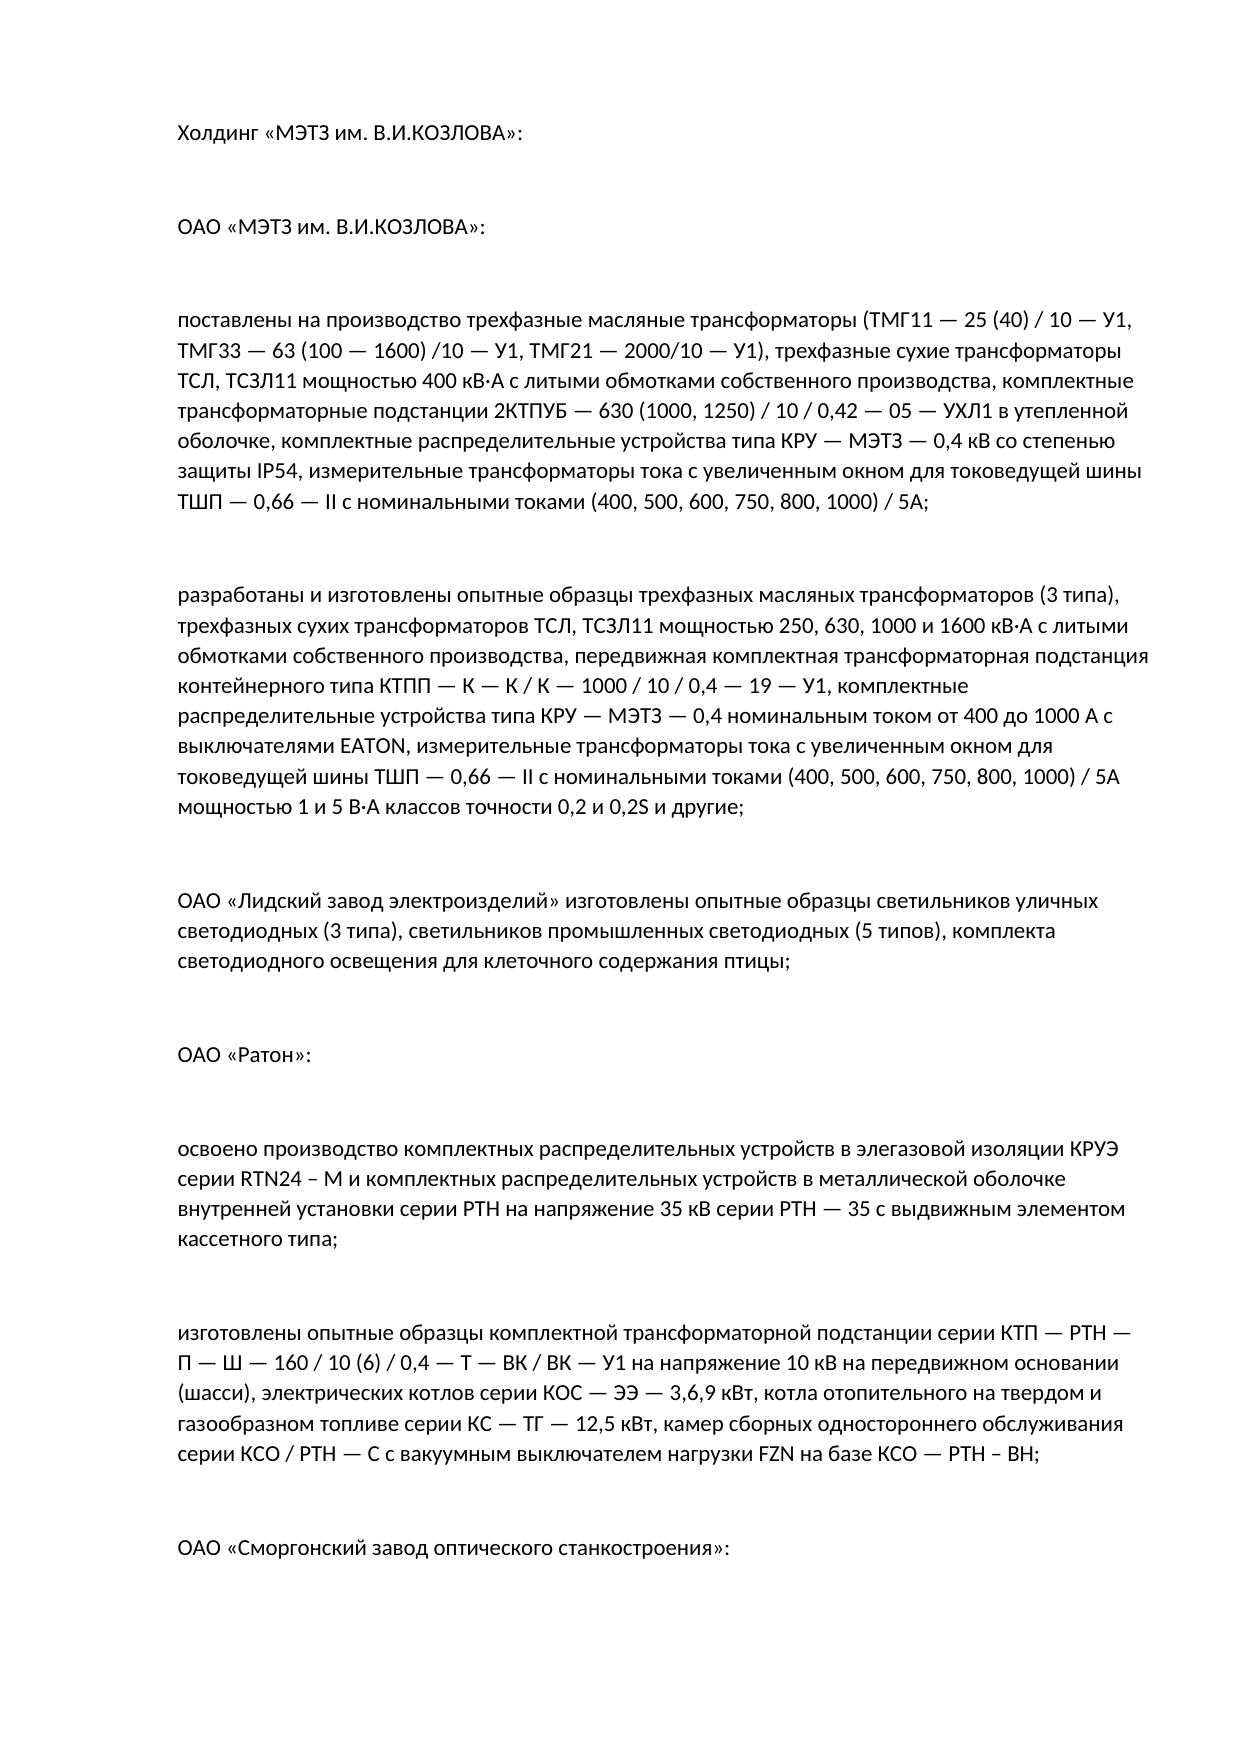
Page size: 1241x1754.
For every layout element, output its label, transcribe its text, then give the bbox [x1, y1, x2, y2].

text ОАО «Сморгонский завод оптического станкостроения»: [177, 1533, 1152, 1561]
text изготовлены опытные образцы комплектной трансформаторной подстанции серии КТП — РТН — П — Ш — 160 / 10 (6) / 0,4 — Т — ВК / ВК — У1 на напряжение 10 кВ на передвижном основании (шасси), электрических котлов серии КОС — ЭЭ — 3,6,9 кВт, котла отопительного на твердом и газообразном топливе серии КС — ТГ — 12,5 кВт, камер сборных одностороннего обслуживания серии КСО / РТН — С с вакуумным выключателем нагрузки FZN на базе КСО — РТН – ВН; [177, 1318, 1152, 1467]
text освоено производство комплектных распределительных устройств в элегазовой изоляции КРУЭ серии RTN24 – М и комплектных распределительных устройств в металлической оболочке внутренней установки серии РТН на напряжение 35 кВ серии РТН — 35 с выдвижным элементом кассетного типа; [177, 1134, 1152, 1252]
text ОАО «Лидский завод электроизделий» изготовлены опытные образцы светильников уличных светодиодных (3 типа), светильников промышленных светодиодных (5 типов), комплекта светодиодного освещения для клеточного содержания птицы; [177, 886, 1152, 974]
text разработаны и изготовлены опытные образцы трехфазных масляных трансформаторов (3 типа), трехфазных сухих трансформаторов ТСЛ, ТСЗЛ11 мощностью 250, 630, 1000 и 1600 кВ·А с литыми обмотками собственного производства, передвижная комплектная трансформаторная подстанция контейнерного типа КТПП — К — К / К — 1000 / 10 / 0,4 — 19 — У1, комплектные распределительные устройства типа КРУ — МЭТЗ — 0,4 номинальным током от 400 до 1000 А с выключателями EATON, измерительные трансформаторы тока с увеличенным окном для токоведущей шины ТШП — 0,66 — II с номинальными токами (400, 500, 600, 750, 800, 1000) / 5А мощностью 1 и 5 В·А классов точности 0,2 и 0,2S и другие; [177, 581, 1152, 820]
text ОАО «МЭТЗ им. В.И.КОЗЛОВА»: [177, 212, 1152, 240]
text ОАО «Ратон»: [177, 1040, 1152, 1068]
text поставлены на производство трехфазные масляные трансформаторы (ТМГ11 — 25 (40) / 10 — У1, ТМГ33 — 63 (100 — 1600) /10 — У1, ТМГ21 — 2000/10 — У1), трехфазные сухие трансформаторы ТСЛ, ТСЗЛ11 мощностью 400 кВ·А с литыми обмотками собственного производства, комплектные трансформаторные подстанции 2КТПУБ — 630 (1000, 1250) / 10 / 0,42 — 05 — УХЛ1 в утепленной оболочке, комплектные распределительные устройства типа КРУ — МЭТЗ — 0,4 кВ со степенью защиты IP54, измерительные трансформаторы тока с увеличенным окном для токоведущей шины ТШП — 0,66 — II с номинальными токами (400, 500, 600, 750, 800, 1000) / 5А; [177, 306, 1152, 515]
text Холдинг «МЭТЗ им. В.И.КОЗЛОВА»: [177, 118, 1152, 146]
